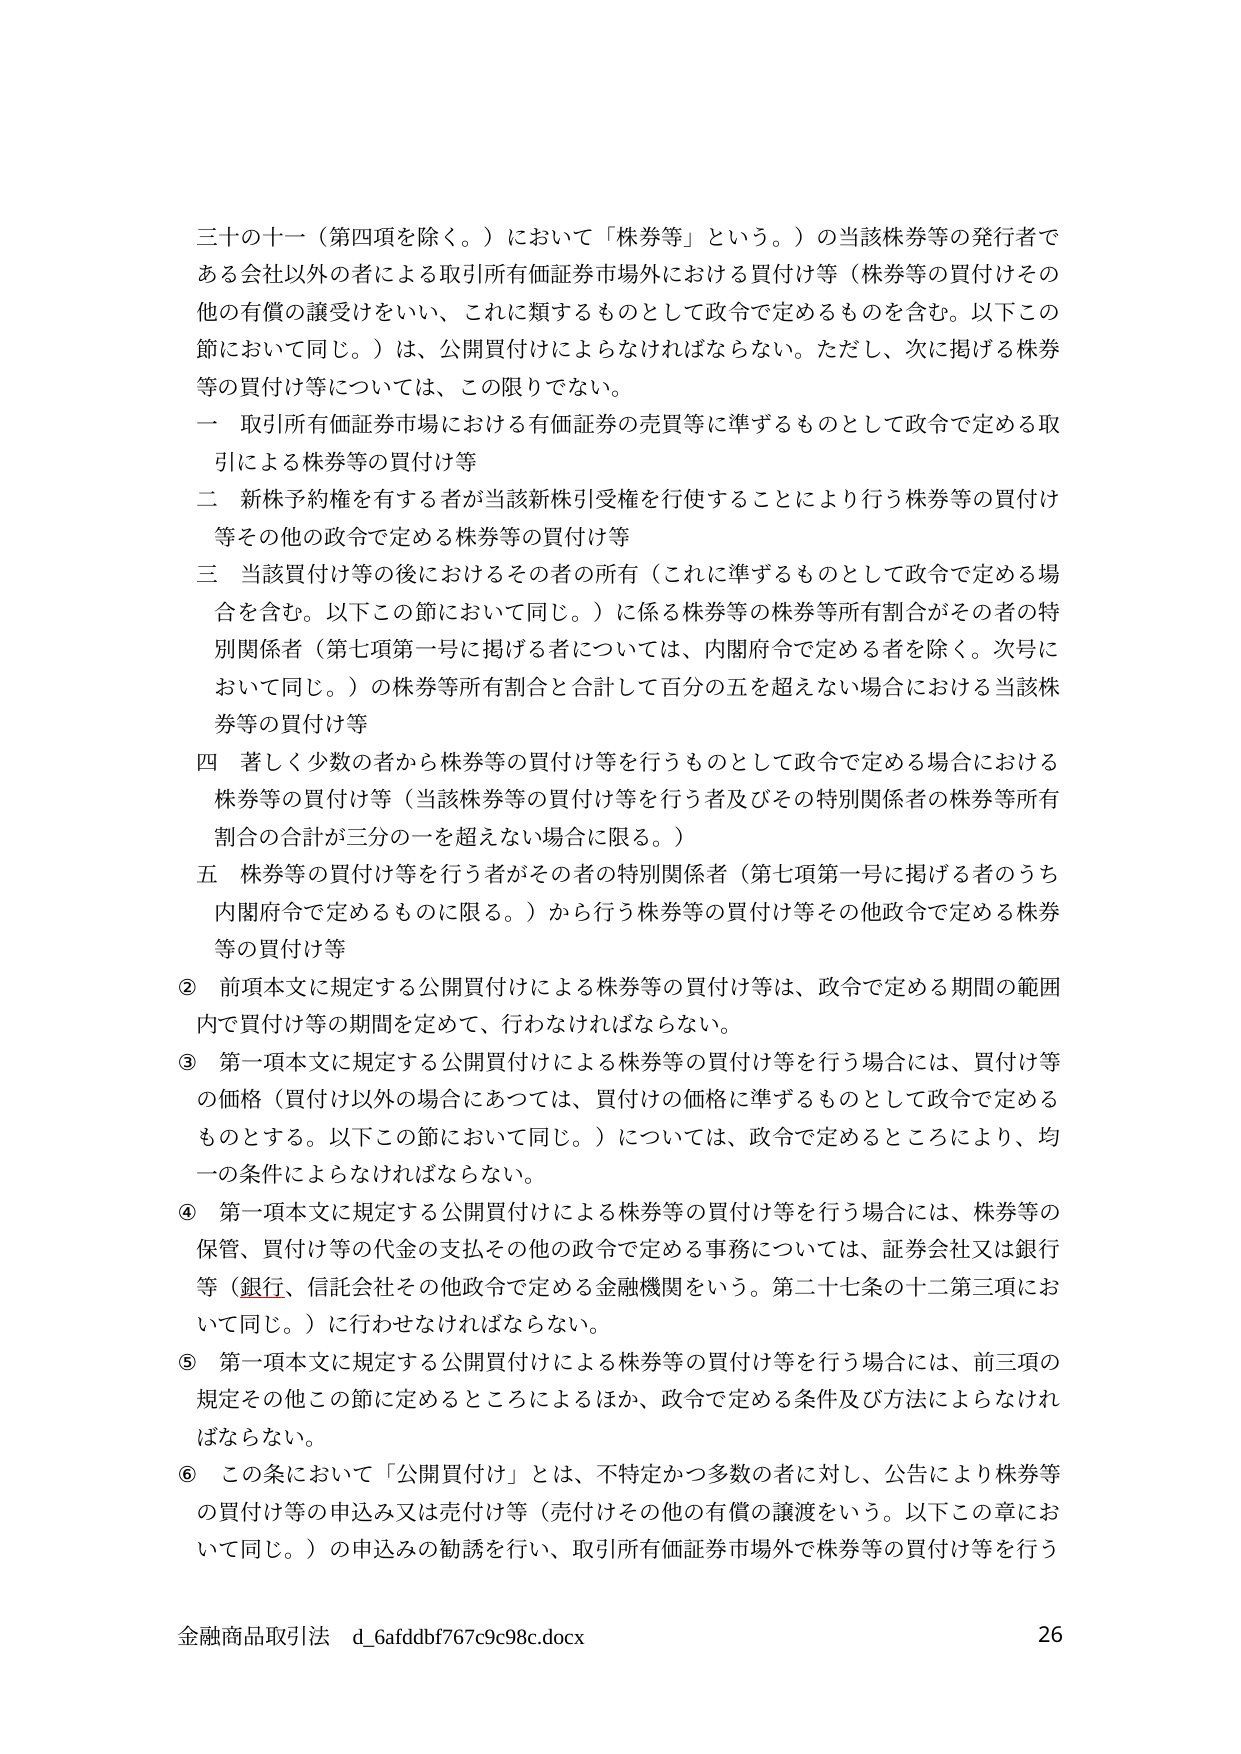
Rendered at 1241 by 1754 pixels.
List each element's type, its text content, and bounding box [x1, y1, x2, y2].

text ② 前項本文に規定する公開買付けによる株券等の買付け等は、政令で定める期間の範囲内で買付け等の期間を定めて、行わなければならない。 [177, 967, 1063, 1042]
text 一 取引所有価証券市場における有価証券の売買等に準ずるものとして政令で定める取引による株券等の買付け等 [196, 404, 1063, 479]
text ③ 第一項本文に規定する公開買付けによる株券等の買付け等を行う場合には、買付け等の価格（買付け以外の場合にあつては、買付けの価格に準ずるものとして政令で定めるものとする。以下この節において同じ。）については、政令で定めるところにより、均一の条件によらなければならない。 [177, 1042, 1063, 1192]
text ⑤ 第一項本文に規定する公開買付けによる株券等の買付け等を行う場合には、前三項の規定その他この節に定めるところによるほか、政令で定める条件及び方法によらなければならない。 [177, 1342, 1063, 1454]
text 五 株券等の買付け等を行う者がその者の特別関係者（第七項第一号に掲げる者のうち内閣府令で定めるものに限る。）から行う株券等の買付け等その他政令で定める株券等の買付け等 [196, 854, 1063, 967]
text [177, 1454, 1063, 1567]
text 四 著しく少数の者から株券等の買付け等を行うものとして政令で定める場合における株券等の買付け等（当該株券等の買付け等を行う者及びその特別関係者の株券等所有割合の合計が三分の一を超えない場合に限る。） [196, 742, 1063, 854]
text ④ 第一項本文に規定する公開買付けによる株券等の買付け等を行う場合には、株券等の保管、買付け等の代金の支払その他の政令で定める事務については、証券会社又は銀行等（銀行、信託会社その他政令で定める金融機関をいう。第二十七条の十二第三項において同じ。）に行わせなければならない。 [177, 1192, 1063, 1342]
text 二 新株予約権を有する者が当該新株引受権を行使することにより行う株券等の買付け等その他の政令で定める株券等の買付け等 [196, 479, 1063, 554]
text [177, 217, 1063, 404]
text 三 当該買付け等の後におけるその者の所有（これに準ずるものとして政令で定める場合を含む。以下この節において同じ。）に係る株券等の株券等所有割合がその者の特別関係者（第七項第一号に掲げる者については、内閣府令で定める者を除く。次号において同じ。）の株券等所有割合と合計して百分の五を超えない場合における当該株券等の買付け等 [196, 554, 1063, 742]
